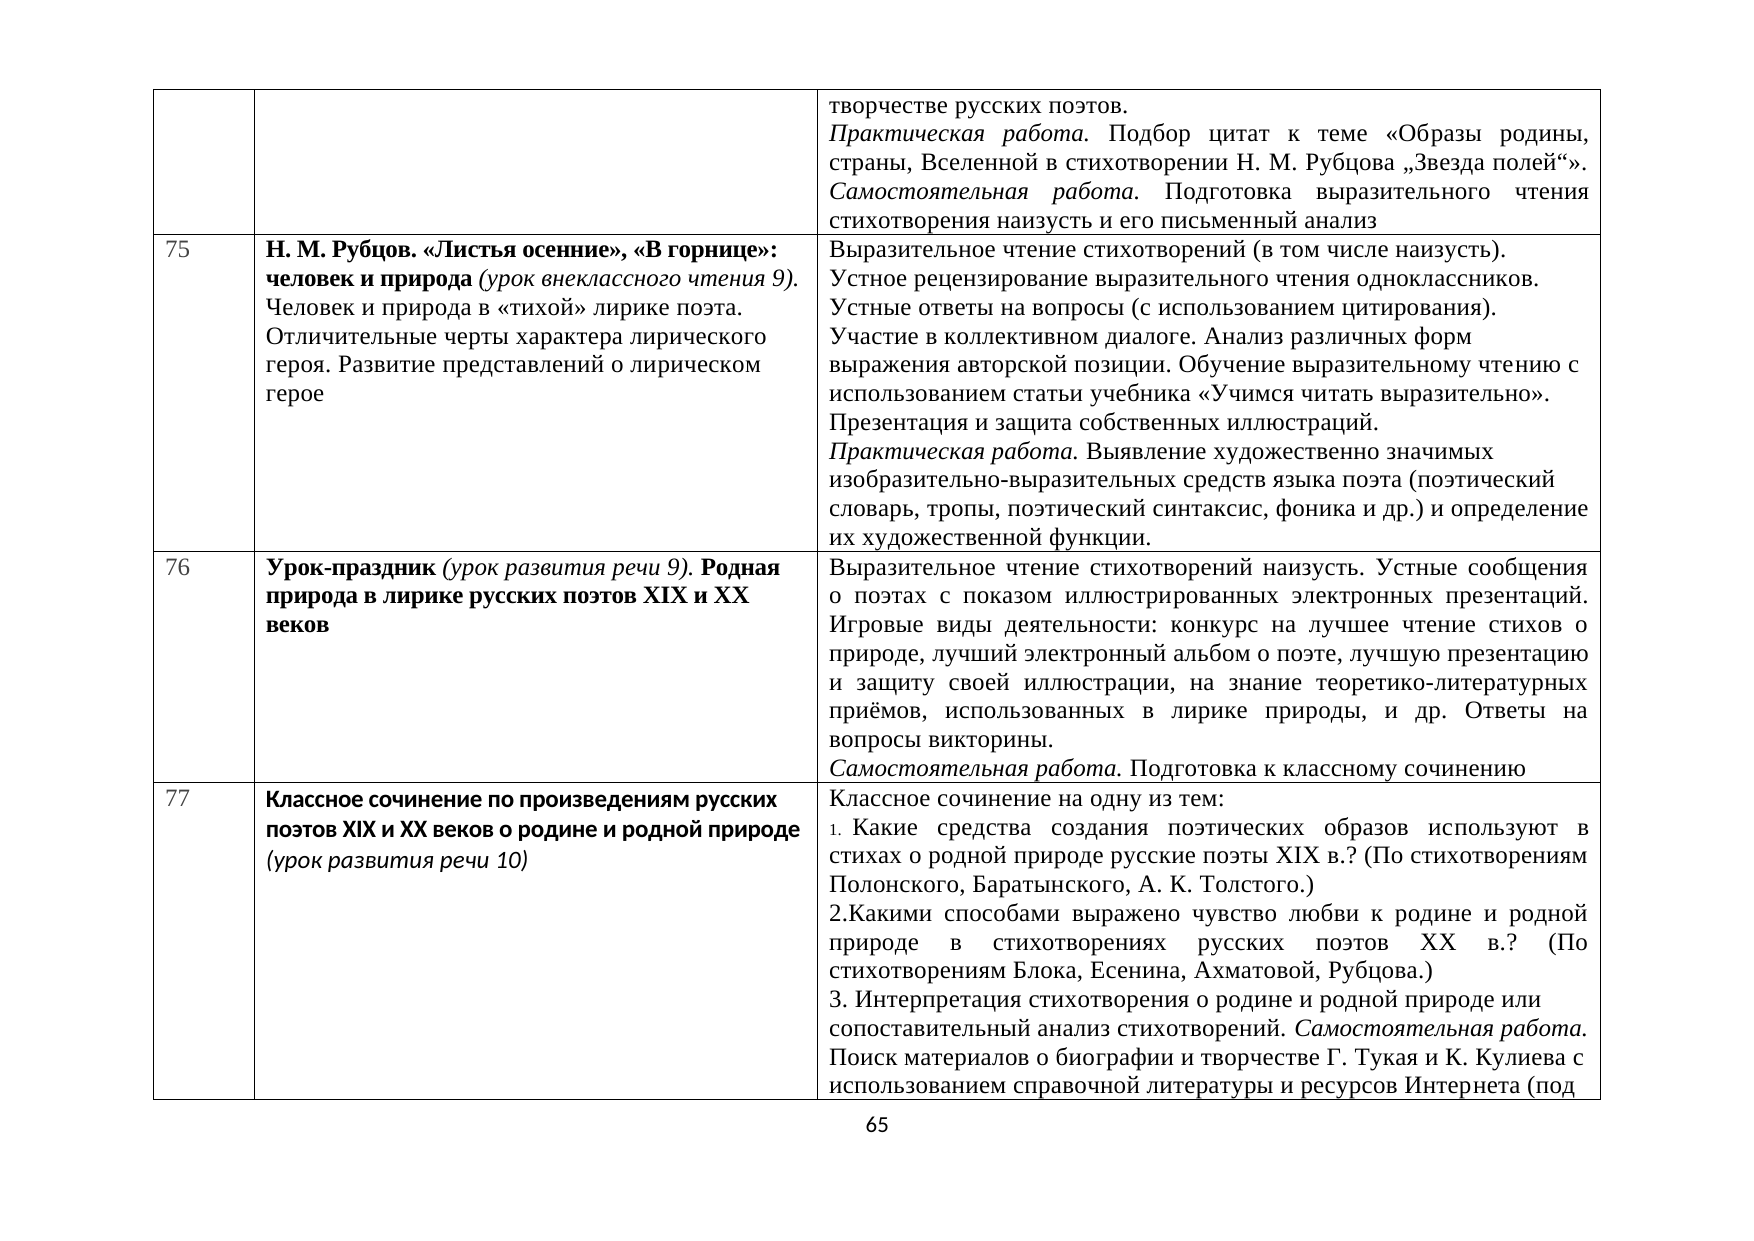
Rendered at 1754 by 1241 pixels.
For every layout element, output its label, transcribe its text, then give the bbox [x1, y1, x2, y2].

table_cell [255, 90, 817, 233]
table_cell Выразительное чтение стихотворений (в том числе наизусть). Устное рецензирование выразительного чтения одноклассников. Устные ответы на вопросы (с использованием цитирования). Участие в коллективном диалоге. Анализ различных форм выражения авторской позиции. Обучение выразительному чтению с использованием статьи учебника «Учимся читать выразительно». Презентация и защита собственных иллюстраций. Практическая работа. Выявление художественно значимых изобразительно-выразительных средств языка поэта (поэтический словарь, тропы, поэтический синтаксис, фоника и др.) и определение их художественной функции. [818, 235, 1600, 551]
table_cell Выразительное чтение стихотворений наизусть. Устные сообщения о поэтах с показом иллюстрированных электронных презентаций. Игровые виды деятельности: конкурс на лучшее чтение стихов о природе, лучший электронный альбом о поэте, лучшую презентацию и защиту своей иллюстрации, на знание теоретико-литературных приёмов, использованных в лирике природы, и др. Ответы на вопросы викторины. Самостоятельная работа. Подготовка к классному сочинению [818, 552, 1600, 782]
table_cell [255, 783, 817, 1099]
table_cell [818, 90, 1600, 233]
table_cell 75 [154, 235, 254, 551]
table_cell Урок-праздник (урок развития речи 9). Родная природа в лирике русских поэтов XIX и XX веков [255, 552, 817, 782]
table_cell 76 [154, 552, 254, 782]
table_cell 77 [154, 783, 254, 1099]
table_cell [818, 783, 1600, 1099]
table_cell Н. М. Рубцов. «Листья осенние», «В горнице»: человек и природа (урок внеклассного чтения 9). Человек и природа в «тихой» лирике поэта. Отличительные черты характера лирического героя. Развитие представлений о лирическом герое [255, 235, 817, 551]
table_cell 74 [154, 90, 254, 233]
